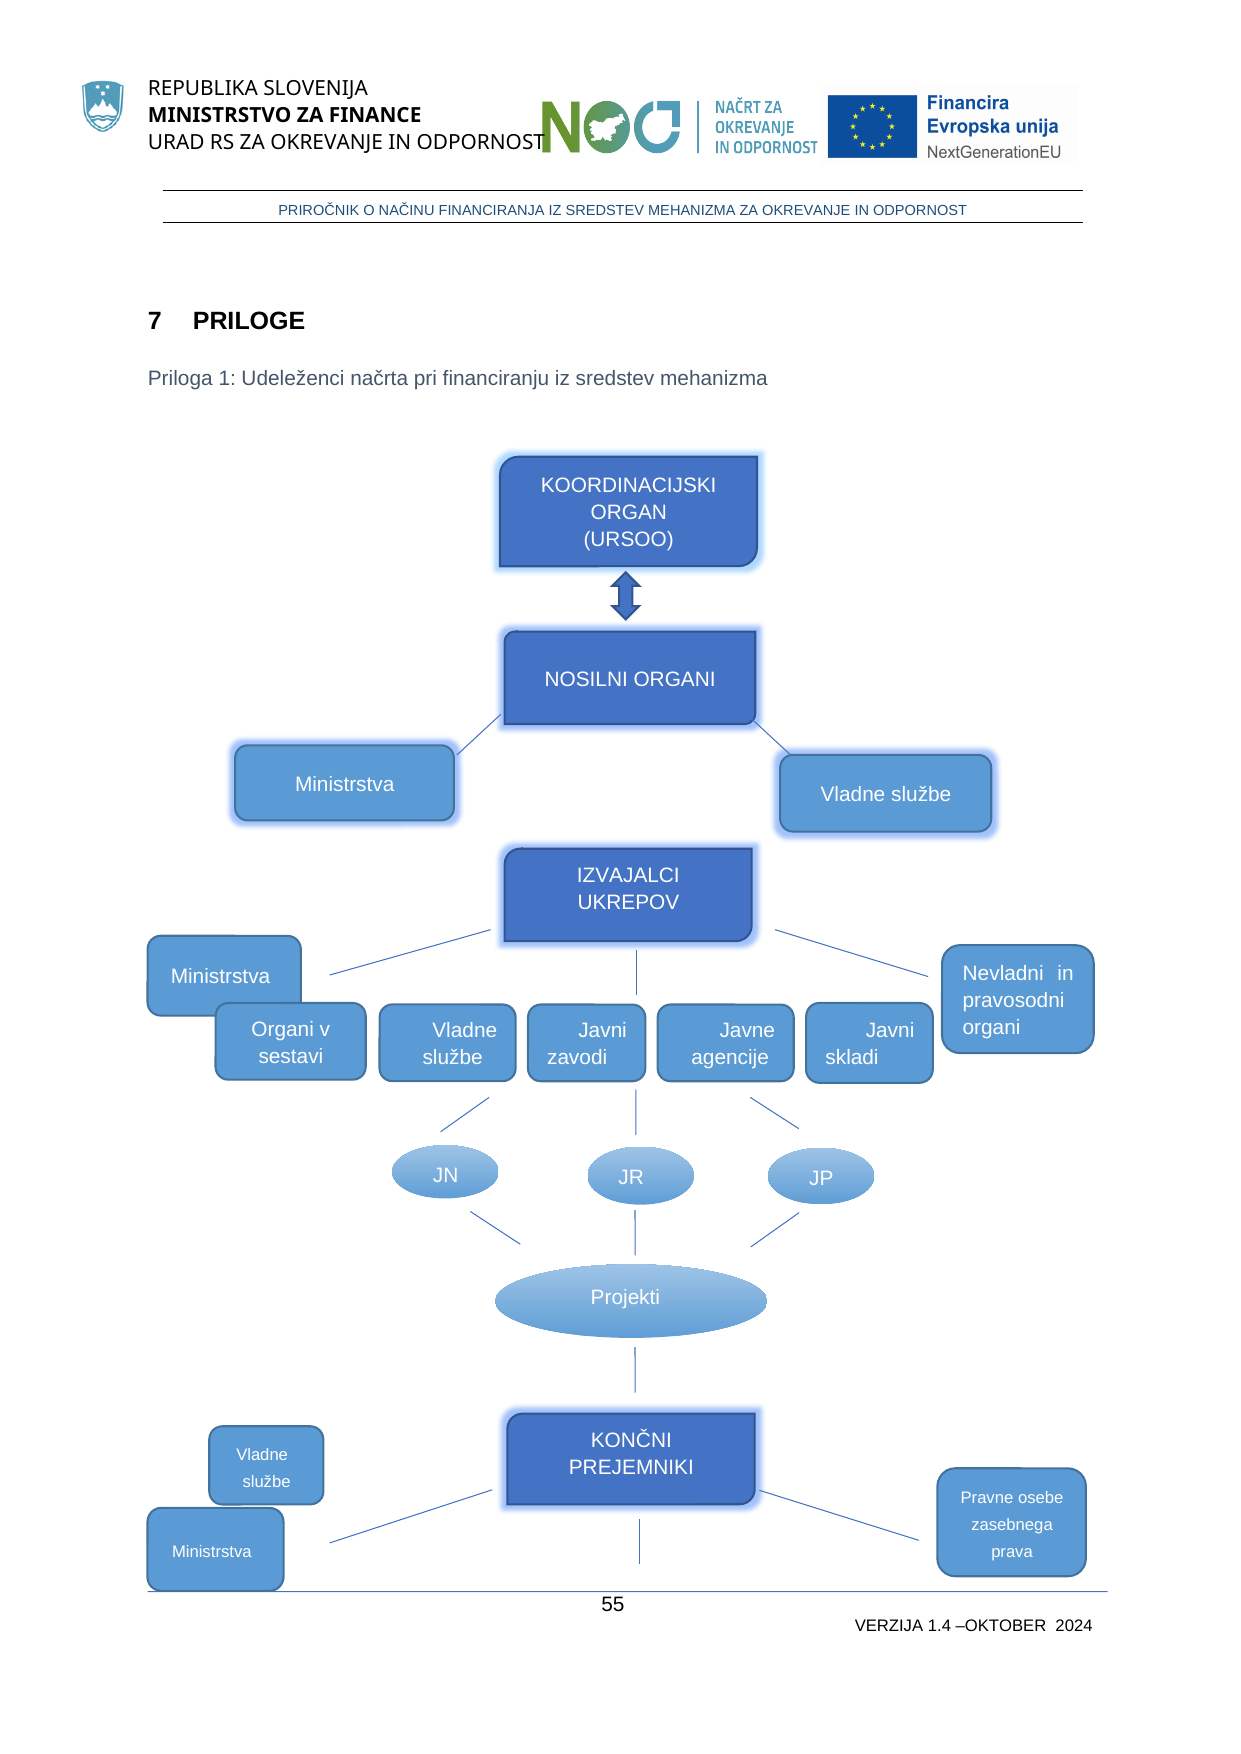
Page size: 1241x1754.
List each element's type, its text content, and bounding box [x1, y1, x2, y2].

picture [821, 85, 1078, 166]
text Priloga 1: Udeleženci načrta pri financiranju iz sredstev mehanizma [148, 366, 1078, 390]
picture [542, 95, 818, 155]
picture [76, 75, 127, 132]
subtitle PRILOGE [148, 306, 1078, 335]
